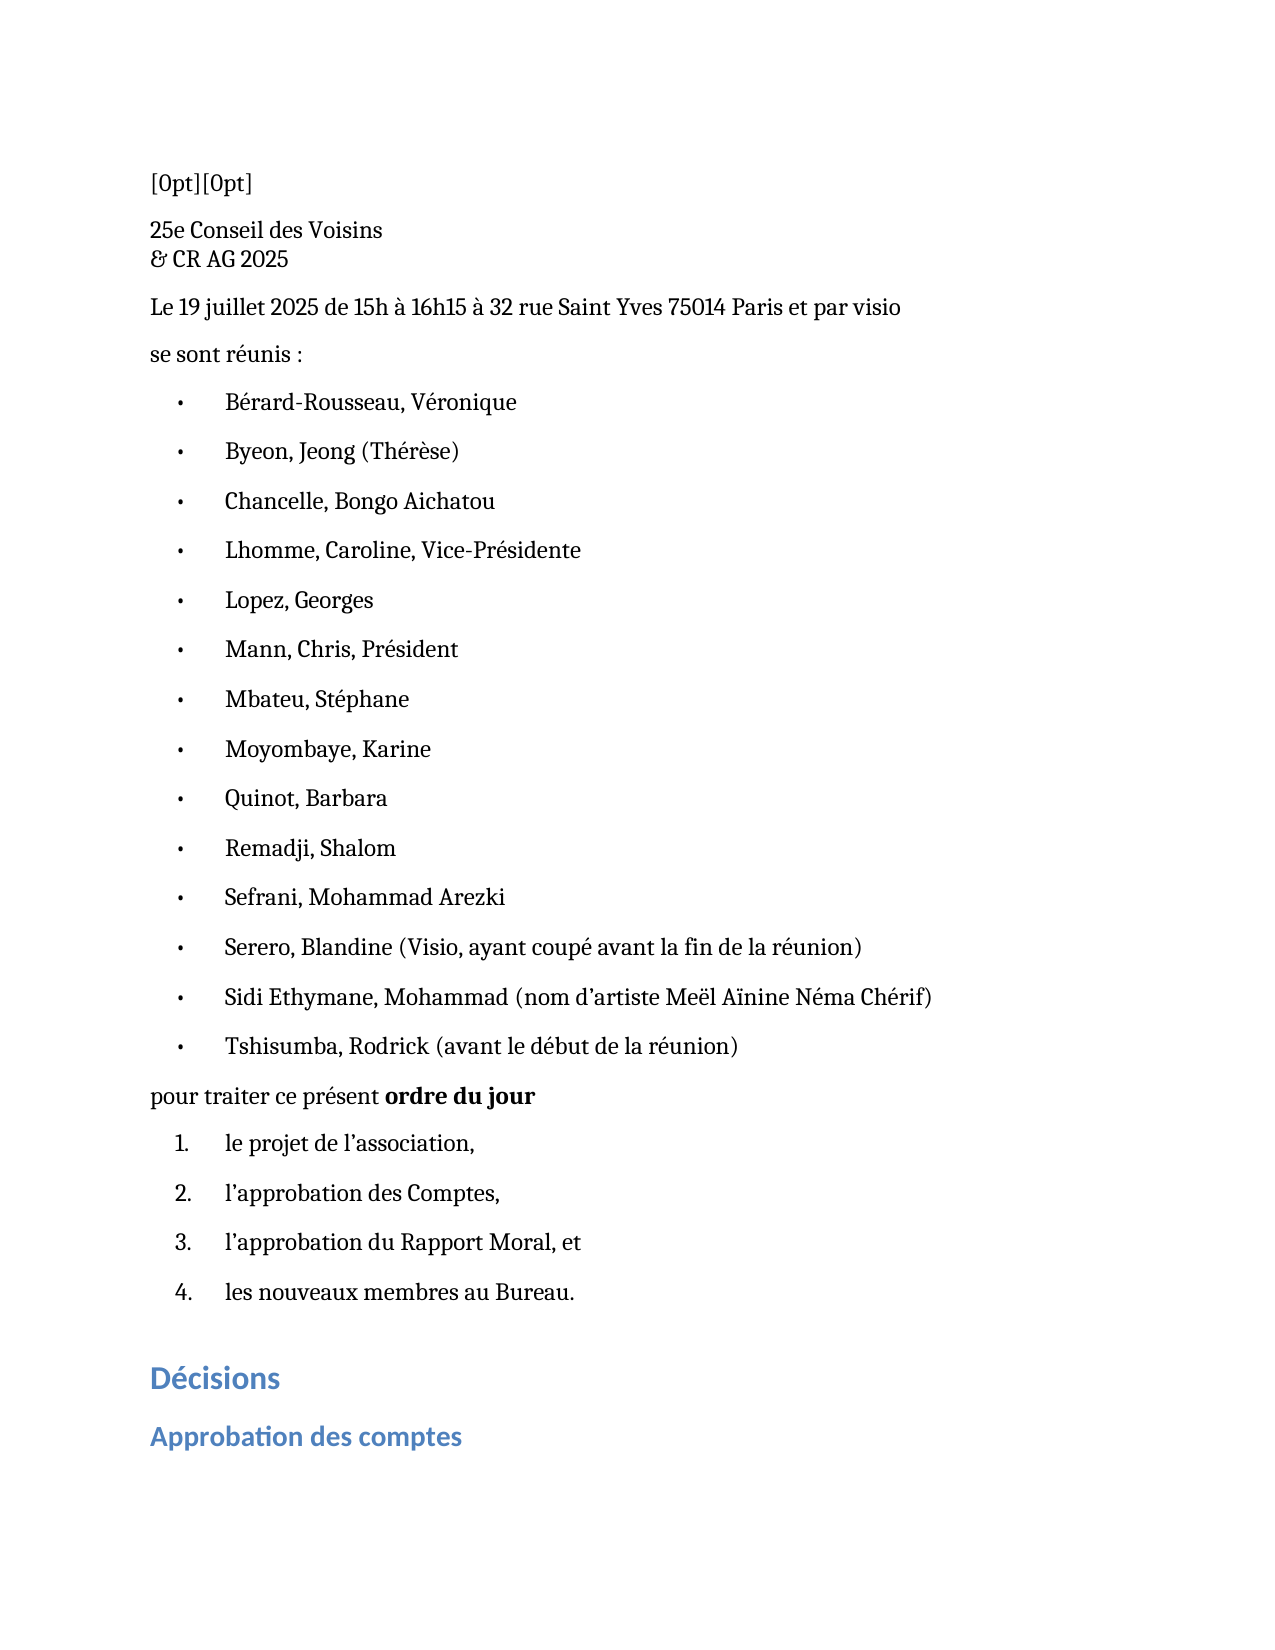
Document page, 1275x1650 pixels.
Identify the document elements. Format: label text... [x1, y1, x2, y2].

text Le 19 juillet 2025 de 15h à 16h15 à 32 rue Saint Yves 75014 Paris et par visio [150, 292, 1125, 321]
text pour traiter ce présent ordre du jour [150, 1082, 1125, 1110]
subtitle Approbation des comptes [150, 1418, 1125, 1454]
list Remadji, Shalom [175, 834, 1125, 862]
subtitle Décisions [150, 1357, 1125, 1397]
list Lhomme, Caroline, Vice-Présidente [175, 536, 1125, 565]
list Mbateu, Stéphane [175, 685, 1125, 714]
list l’approbation du Rapport Moral, et [175, 1228, 1125, 1257]
text 25e Conseil des Voisins & CR AG 2025 [150, 216, 1125, 274]
list l’approbation des Comptes, [175, 1179, 1125, 1207]
text se sont réunis : [150, 340, 1125, 369]
list Moyombaye, Karine [175, 734, 1125, 763]
list Sidi Ethymane, Mohammad (nom d’artiste Meël Aïnine Néma Chérif) [175, 982, 1125, 1011]
list le projet de l’association, [175, 1129, 1125, 1158]
list Quinot, Barbara [175, 784, 1125, 813]
list Serero, Blandine (Visio, ayant coupé avant la fin de la réunion) [175, 933, 1125, 962]
list Sefrani, Mohammad Arezki [175, 883, 1125, 912]
text [0pt][0pt] [150, 169, 1125, 197]
list Chancelle, Bongo Aichatou [175, 487, 1125, 515]
list Bérard-Rousseau, Véronique [175, 387, 1125, 416]
list Byeon, Jeong (Thérèse) [175, 437, 1125, 466]
list Mann, Chris, Président [175, 635, 1125, 664]
list Lopez, Georges [175, 586, 1125, 614]
list les nouveaux membres au Bureau. [175, 1278, 1125, 1307]
list Tshisumba, Rodrick (avant le début de la réunion) [175, 1032, 1125, 1061]
